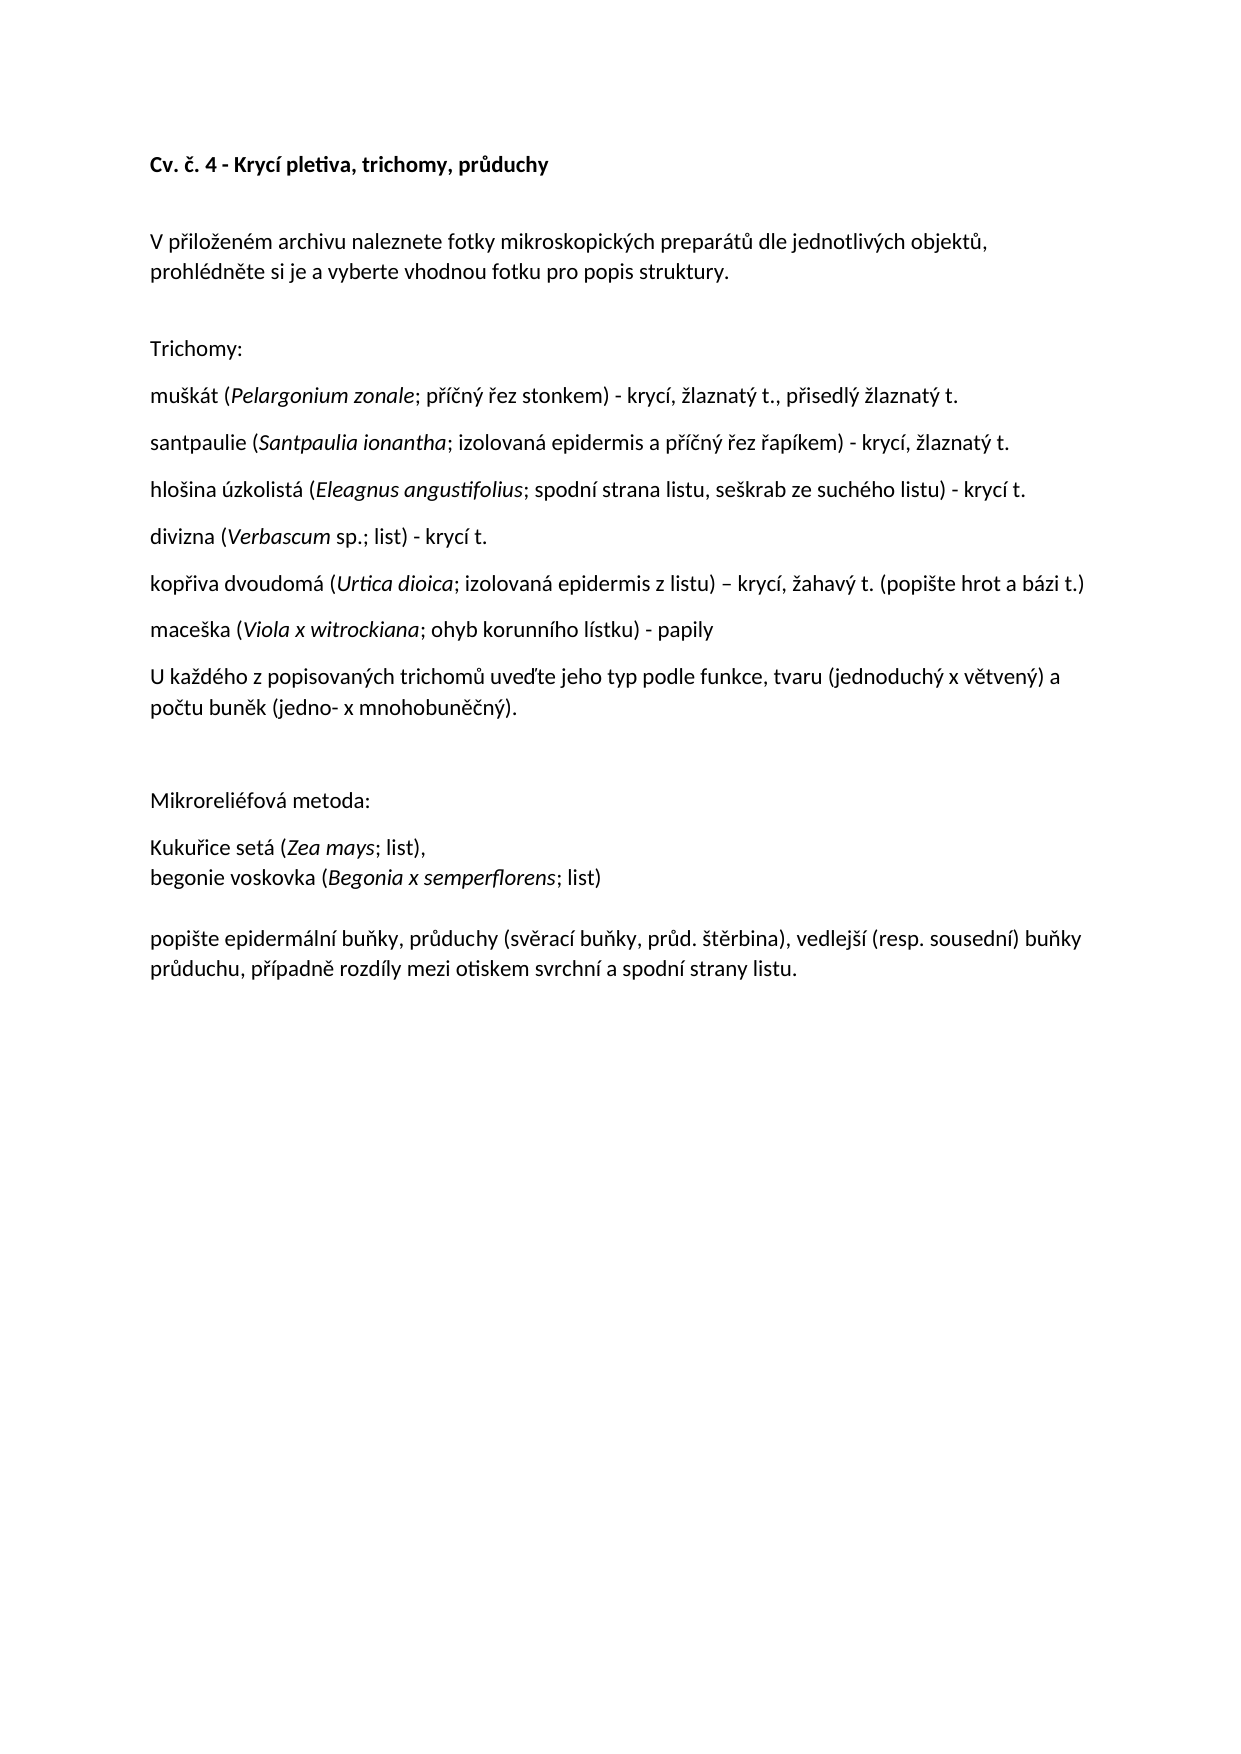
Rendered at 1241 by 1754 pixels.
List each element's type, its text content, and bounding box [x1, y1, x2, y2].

text Kukuřice setá (Zea mays; list), begonie voskovka (Begonia x semperflorens; list) popište epidermální buňky, průduchy (svěrací buňky, průd. štěrbina), vedlejší (resp. sousední) buňky průduchu, případně rozdíly mezi otiskem svrchní a spodní strany listu. [150, 833, 1090, 982]
text maceška (Viola x witrockiana; ohyb korunního lístku) - papily [150, 616, 1090, 644]
text U každého z popisovaných trichomů uveďte jeho typ podle funkce, tvaru (jednoduchý x větvený) a počtu buněk (jedno- x mnohobuněčný). [150, 662, 1090, 721]
text V přiloženém archivu naleznete fotky mikroskopických preparátů dle jednotlivých objektů, prohlédněte si je a vyberte vhodnou fotku pro popis struktury. [150, 197, 1090, 285]
text kopřiva dvoudomá (Urtica dioica; izolovaná epidermis z listu) – krycí, žahavý t. (popište hrot a bázi t.) [150, 569, 1090, 597]
text hlošina úzkolistá (Eleagnus angustifolius; spodní strana listu, seškrab ze suchého listu) - krycí t. [150, 475, 1090, 503]
text santpaulie (Santpaulia ionantha; izolovaná epidermis a příčný řez řapíkem) - krycí, žlaznatý t. [150, 428, 1090, 456]
text Mikroreliéfová metoda: [150, 786, 1090, 814]
text Cv. č. 4 - Krycí pletiva, trichomy, průduchy [150, 150, 1090, 178]
text divizna (Verbascum sp.; list) - krycí t. [150, 522, 1090, 550]
text muškát (Pelargonium zonale; příčný řez stonkem) - krycí, žlaznatý t., přisedlý žlaznatý t. [150, 381, 1090, 409]
text Trichomy: [150, 304, 1090, 362]
